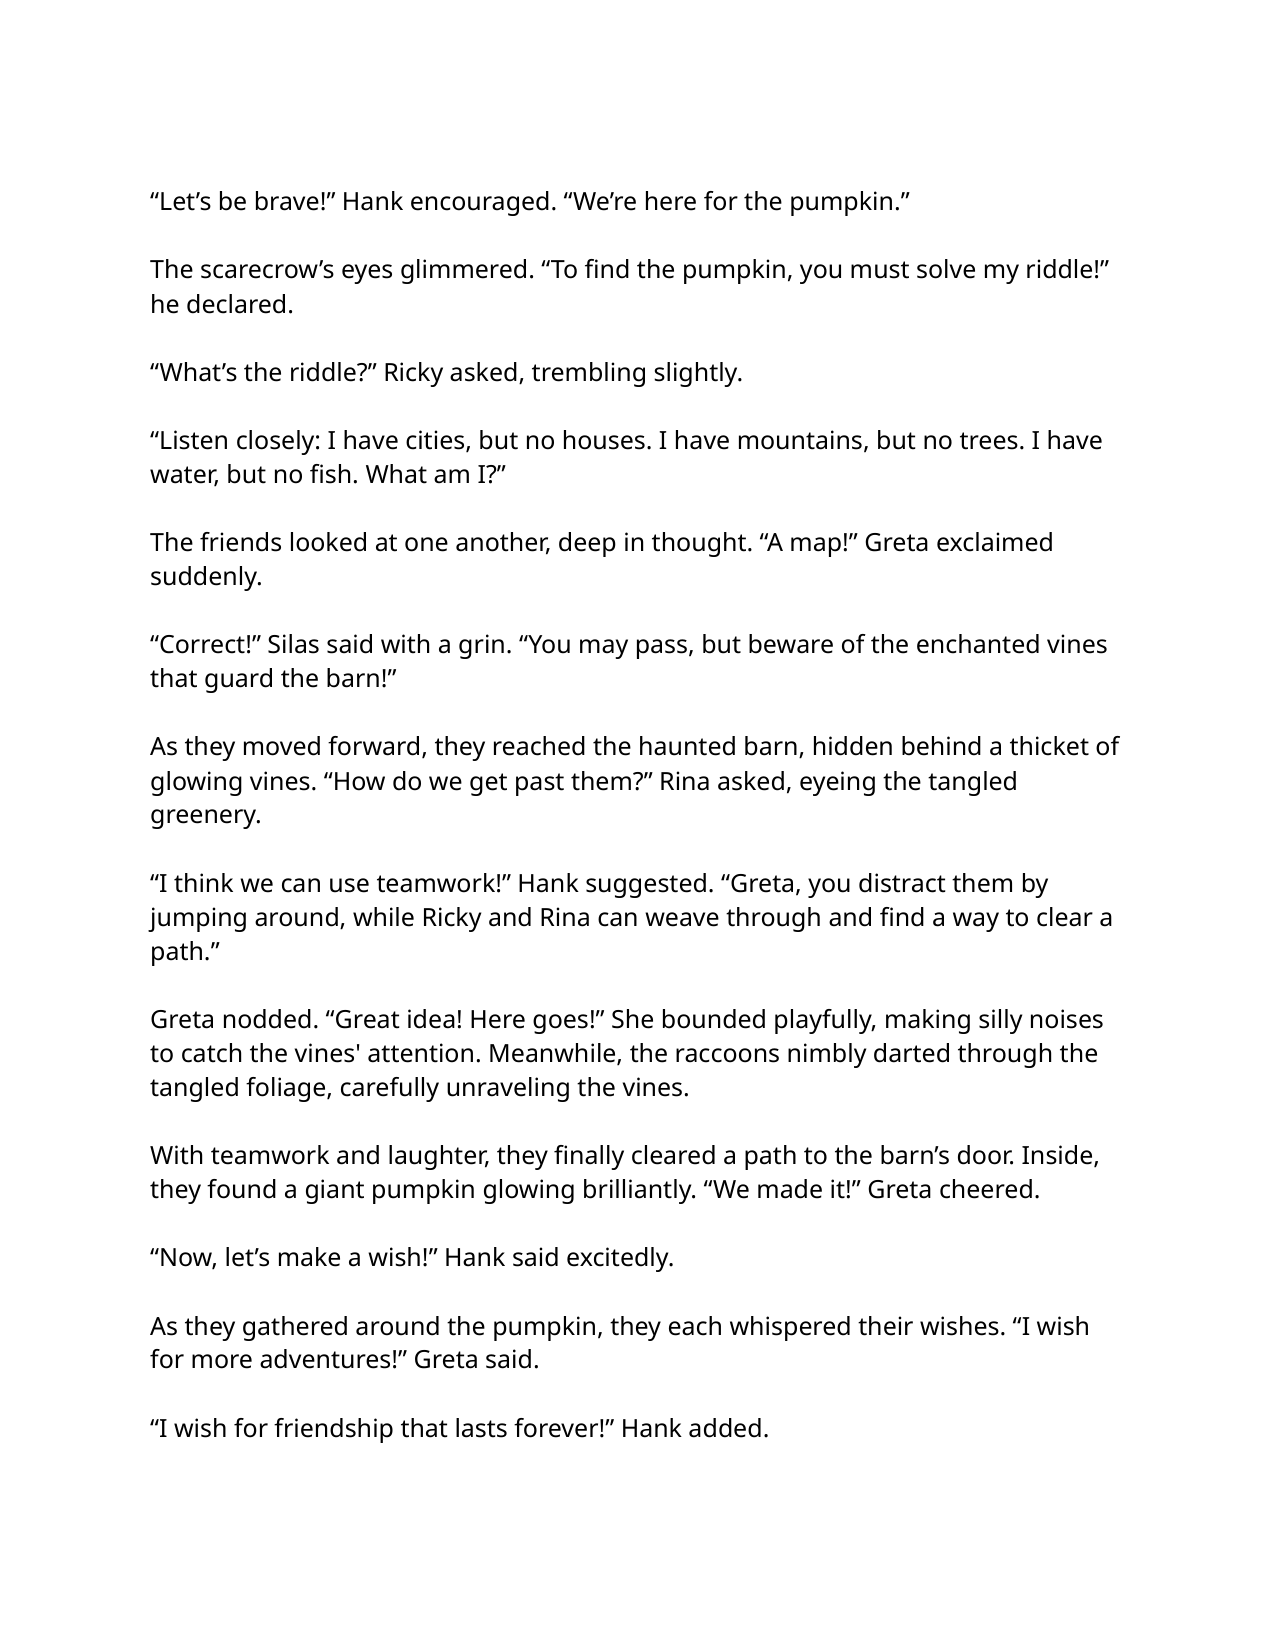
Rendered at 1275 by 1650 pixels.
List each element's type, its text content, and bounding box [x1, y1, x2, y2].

text “What’s the riddle?” Ricky asked, trembling slightly. [150, 354, 1125, 388]
text “Let’s be brave!” Hank encouraged. “We’re here for the pumpkin.” [150, 184, 1125, 218]
text “Now, let’s make a wish!” Hank said excitedly. [150, 1240, 1125, 1274]
text The scarecrow’s eyes glimmered. “To find the pumpkin, you must solve my riddle!” he declared. [150, 252, 1125, 320]
text The friends looked at one another, deep in thought. “A map!” Greta exclaimed suddenly. [150, 525, 1125, 593]
text “I think we can use teamwork!” Hank suggested. “Greta, you distract them by jumping around, while Ricky and Rina can weave through and find a way to clear a path.” [150, 865, 1125, 967]
text As they moved forward, they reached the haunted barn, hidden behind a thicket of glowing vines. “How do we get past them?” Rina asked, eyeing the tangled greenery. [150, 729, 1125, 831]
text As they gathered around the pumpkin, they each whispered their wishes. “I wish for more adventures!” Greta said. [150, 1308, 1125, 1376]
text “Correct!” Silas said with a grin. “You may pass, but beware of the enchanted vines that guard the barn!” [150, 627, 1125, 695]
text With teamwork and laughter, they finally cleared a path to the barn’s door. Inside, they found a giant pumpkin glowing brilliantly. “We made it!” Greta cheered. [150, 1138, 1125, 1206]
text Greta nodded. “Great idea! Here goes!” She bounded playfully, making silly noises to catch the vines' attention. Meanwhile, the raccoons nimbly darted through the tangled foliage, carefully unraveling the vines. [150, 1002, 1125, 1104]
text “Listen closely: I have cities, but no houses. I have mountains, but no trees. I have water, but no fish. What am I?” [150, 422, 1125, 491]
text “I wish for friendship that lasts forever!” Hank added. [150, 1410, 1125, 1444]
